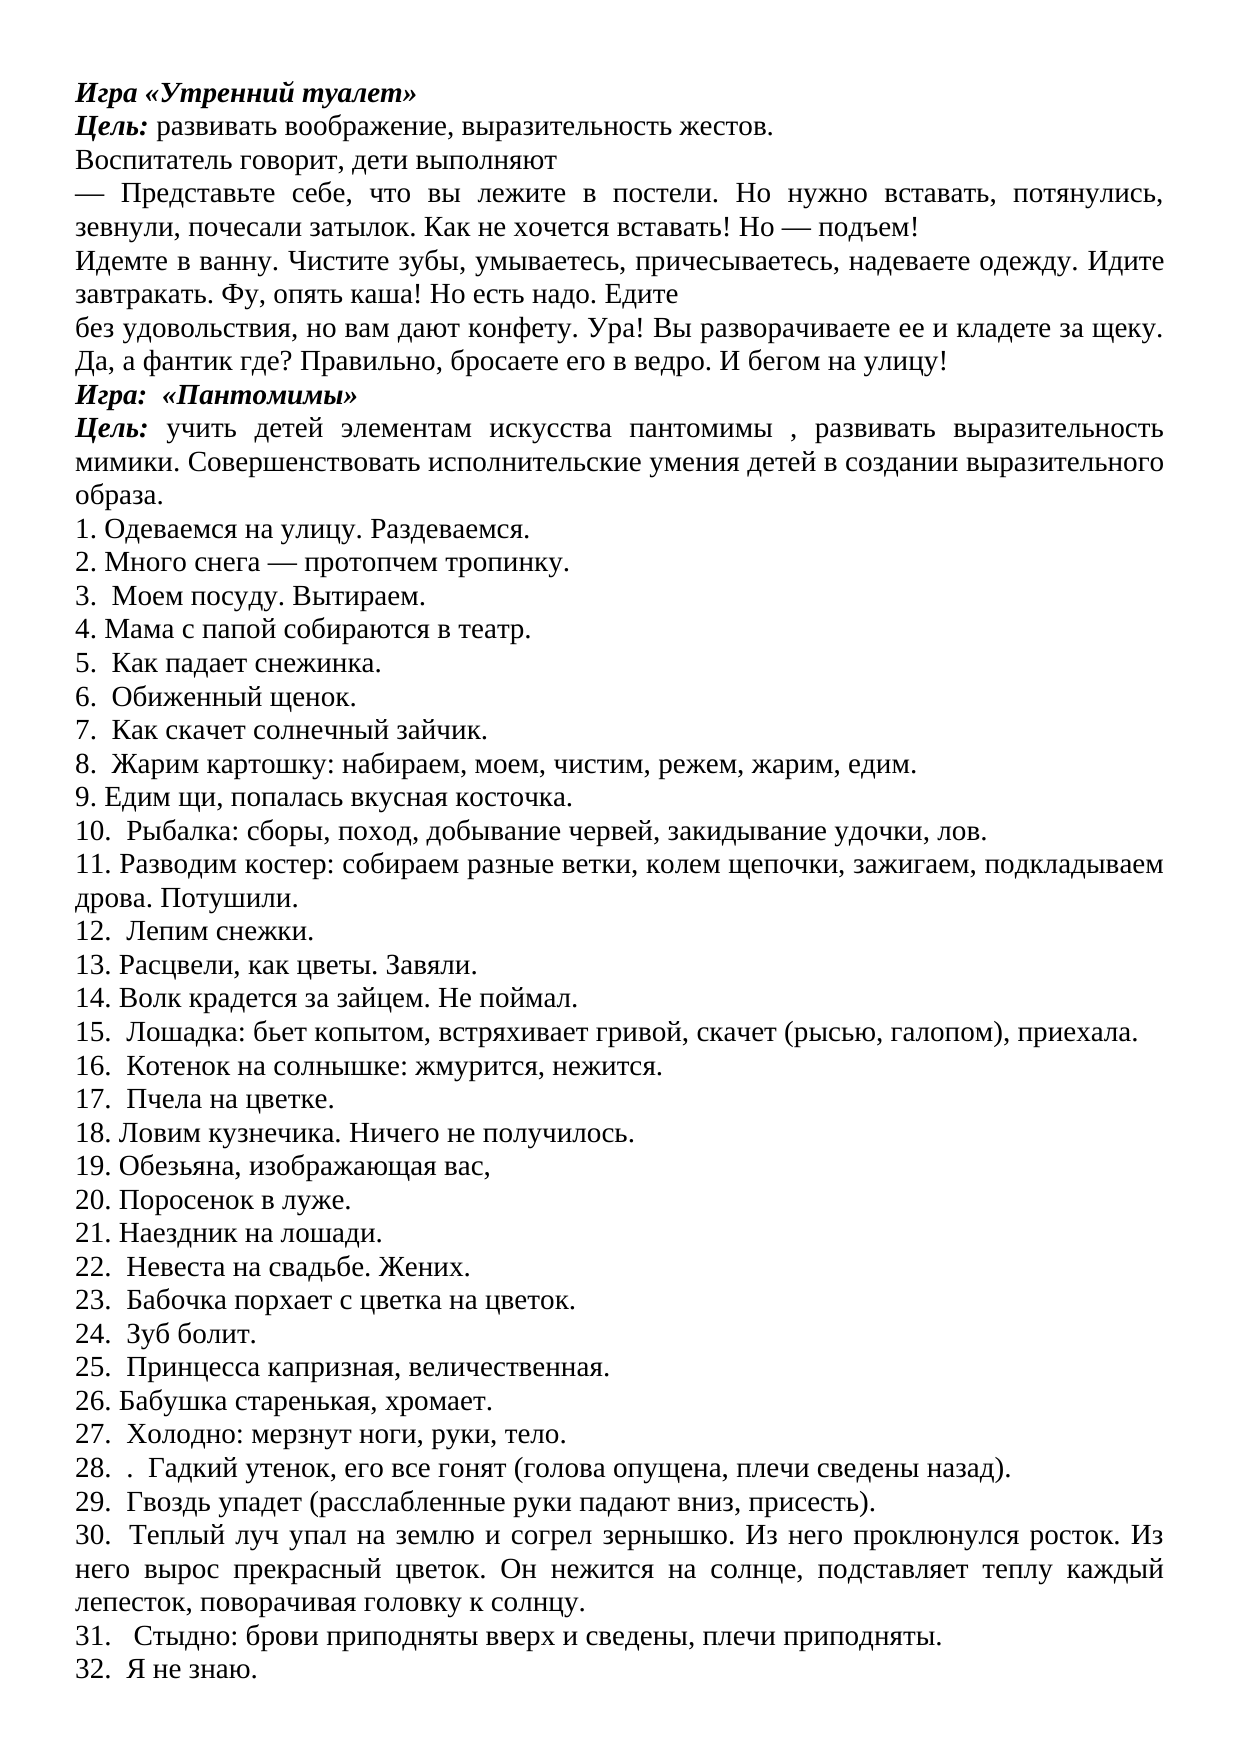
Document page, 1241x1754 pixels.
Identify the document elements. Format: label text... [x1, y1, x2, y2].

text 6. Обиженный щенок. [75, 679, 1165, 712]
text 27. Холодно: мерзнут ноги, руки, тело. [75, 1417, 1165, 1450]
text 13. Расцвели, как цветы. Завяли. [75, 947, 1165, 981]
text Идемте в ванну. Чистите зубы, умываетесь, причесываетесь, надеваете одежду. Идите завтракать. Фу, опять каша! Но есть надо. Едите [75, 243, 1165, 310]
text 14. Волк крадется за зайцем. Не поймал. [75, 981, 1165, 1014]
text Игра «Утренний туалет» [75, 75, 1165, 108]
text 17. Пчела на цветке. [75, 1081, 1165, 1115]
text 12. Лепим снежки. [75, 913, 1165, 947]
text Воспитатель говорит, дети выполняют [75, 142, 1165, 176]
text 8. Жарим картошку: набираем, моем, чистим, режем, жарим, едим. [75, 746, 1165, 779]
text 11. Разводим костер: собираем разные ветки, колем щепочки, зажигаем, подкладываем дрова. Потушили. [75, 846, 1165, 913]
text 29. Гвоздь упадет (расслабленные руки падают вниз, присесть). [75, 1484, 1165, 1517]
text Игра: «Пантомимы» [75, 377, 1165, 410]
text 19. Обезьяна, изображающая вас, [75, 1148, 1165, 1182]
text 30. Теплый луч упал на землю и согрел зернышко. Из него проклюнулся росток. Из него вырос прекрасный цветок. Он нежится на солнце, подставляет теплу каждый лепесток, поворачивая головку к солнцу. [75, 1517, 1165, 1618]
text Цель: развивать воображение, выразительность жестов. [75, 108, 1165, 142]
text 20. Поросенок в луже. [75, 1182, 1165, 1215]
text 22. Невеста на свадьбе. Жених. [75, 1249, 1165, 1282]
text 1. Одеваемся на улицу. Раздеваемся. [75, 511, 1165, 544]
text 32. Я не знаю. [75, 1651, 1165, 1685]
text 2. Много снега — протопчем тропинку. [75, 544, 1165, 578]
text 15. Лошадка: бьет копытом, встряхивает гривой, скачет (рысью, галопом), приехала. [75, 1014, 1165, 1048]
text 24. Зуб болит. [75, 1316, 1165, 1349]
text без удовольствия, но вам дают конфету. Ура! Вы разворачиваете ее и кладете за щеку. Да, а фантик где? Правильно, бросаете его в ведро. И бегом на улицу! [75, 310, 1165, 377]
text 10. Рыбалка: сборы, поход, добывание червей, закидывание удочки, лов. [75, 813, 1165, 846]
text 31. Стыдно: брови приподняты вверх и сведены, плечи приподняты. [75, 1618, 1165, 1651]
text 28. . Гадкий утенок, его все гонят (голова опущена, плечи сведены назад). [75, 1450, 1165, 1484]
text 25. Принцесса капризная, величественная. [75, 1349, 1165, 1383]
text 23. Бабочка порхает с цветка на цветок. [75, 1282, 1165, 1316]
text 18. Ловим кузнечика. Ничего не получилось. [75, 1115, 1165, 1148]
text 4. Мама с папой собираются в театр. [75, 612, 1165, 645]
text — Представьте себе, что вы лежите в постели. Но нужно вставать, потянулись, зевнули, почесали затылок. Как не хочется вставать! Но — подъем! [75, 176, 1165, 243]
text 16. Котенок на солнышке: жмурится, нежится. [75, 1048, 1165, 1081]
text 26. Бабушка старенькая, хромает. [75, 1383, 1165, 1417]
text 21. Наездник на лошади. [75, 1215, 1165, 1249]
text Цель: учить детей элементам искусства пантомимы , развивать выразительность мимики. Совершенствовать исполнительские умения детей в создании выразительного образа. [75, 410, 1165, 511]
text 3. Моем посуду. Вытираем. [75, 578, 1165, 612]
text 9. Едим щи, попалась вкусная косточка. [75, 779, 1165, 813]
text 7. Как скачет солнечный зайчик. [75, 712, 1165, 746]
text 5. Как падает снежинка. [75, 645, 1165, 679]
